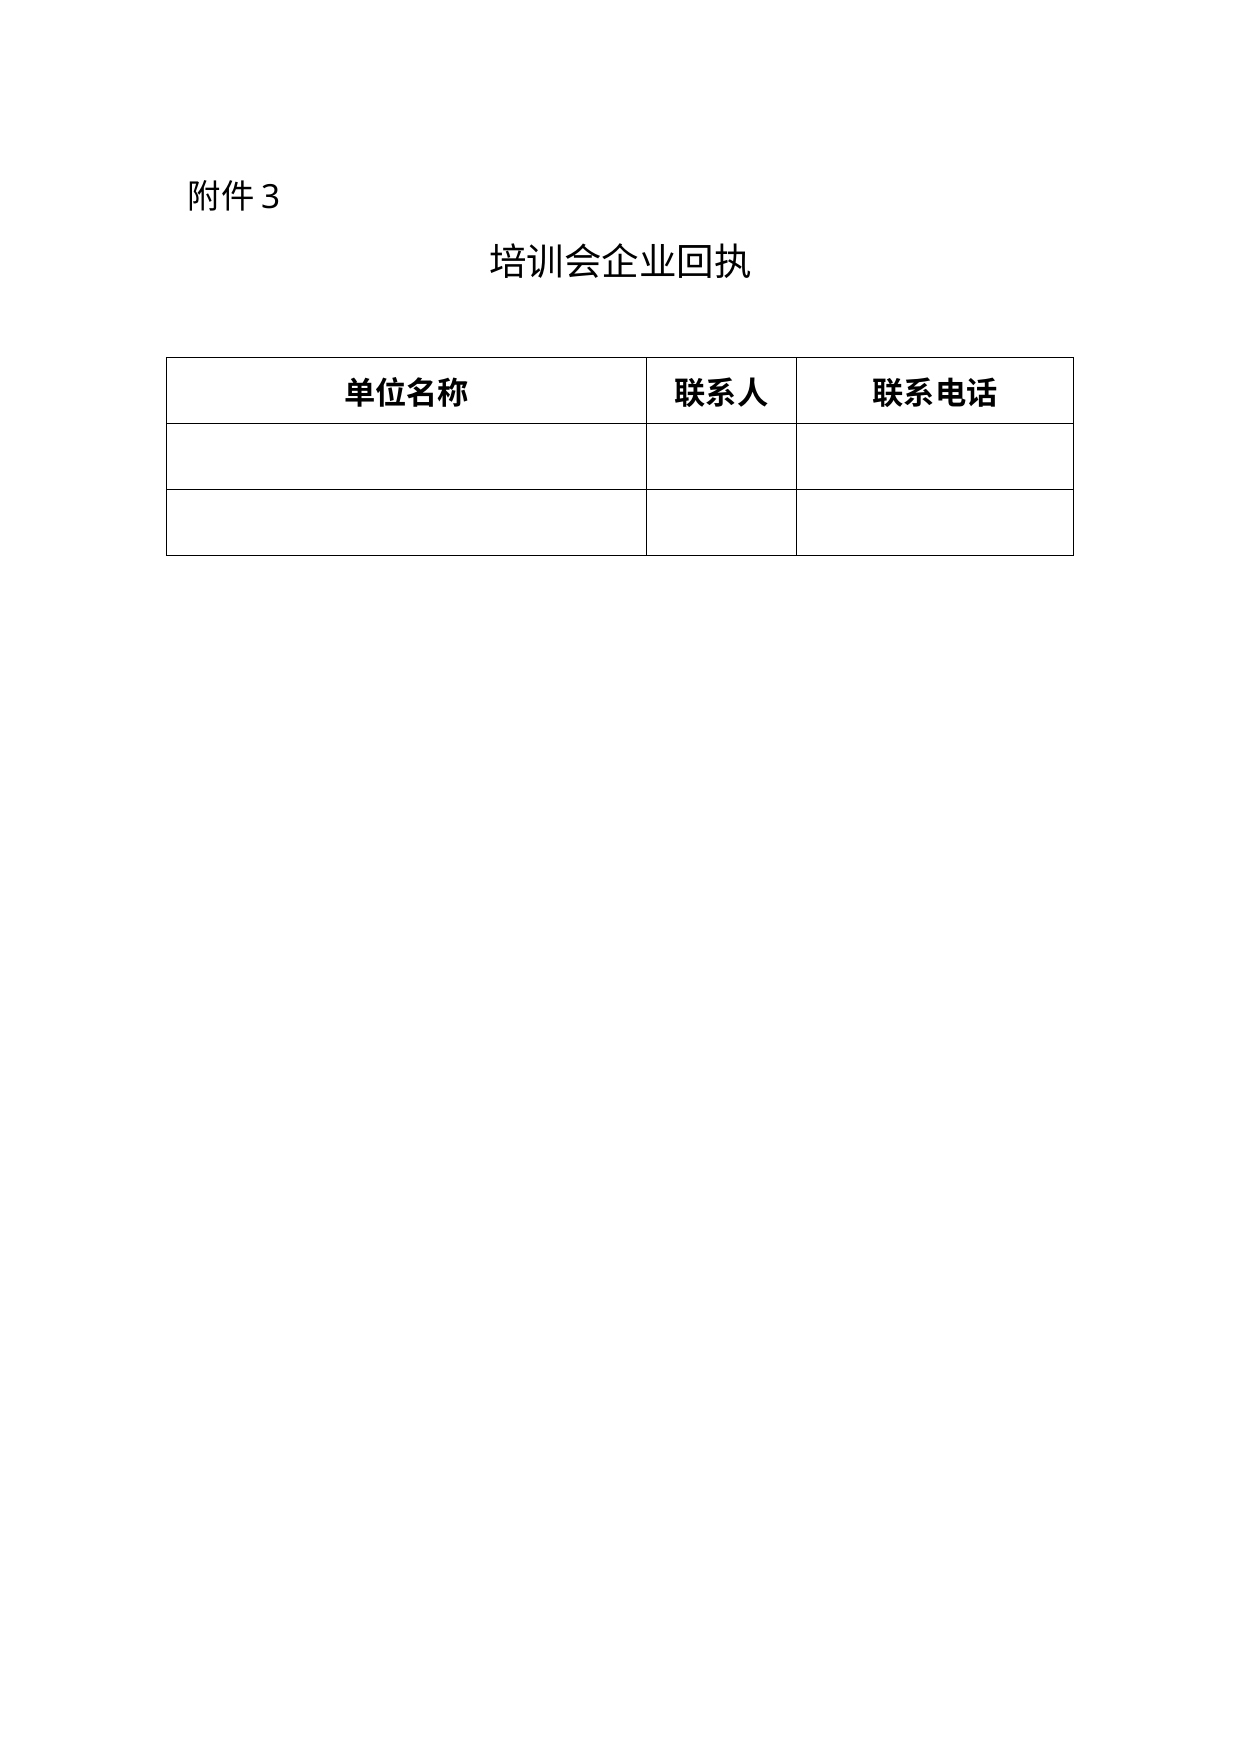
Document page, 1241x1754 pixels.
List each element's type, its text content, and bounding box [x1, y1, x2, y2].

table_header 联系人 [647, 358, 796, 423]
table_header 单位名称 [167, 358, 646, 423]
text 附件3 [187, 162, 1053, 227]
table_cell [167, 424, 646, 489]
table_cell [797, 424, 1073, 489]
table_cell [647, 490, 796, 555]
table_header 联系电话 [797, 358, 1073, 423]
text 培训会企业回执 [187, 227, 1053, 292]
table_cell [647, 424, 796, 489]
table_cell [167, 490, 646, 555]
table_cell [797, 490, 1073, 555]
